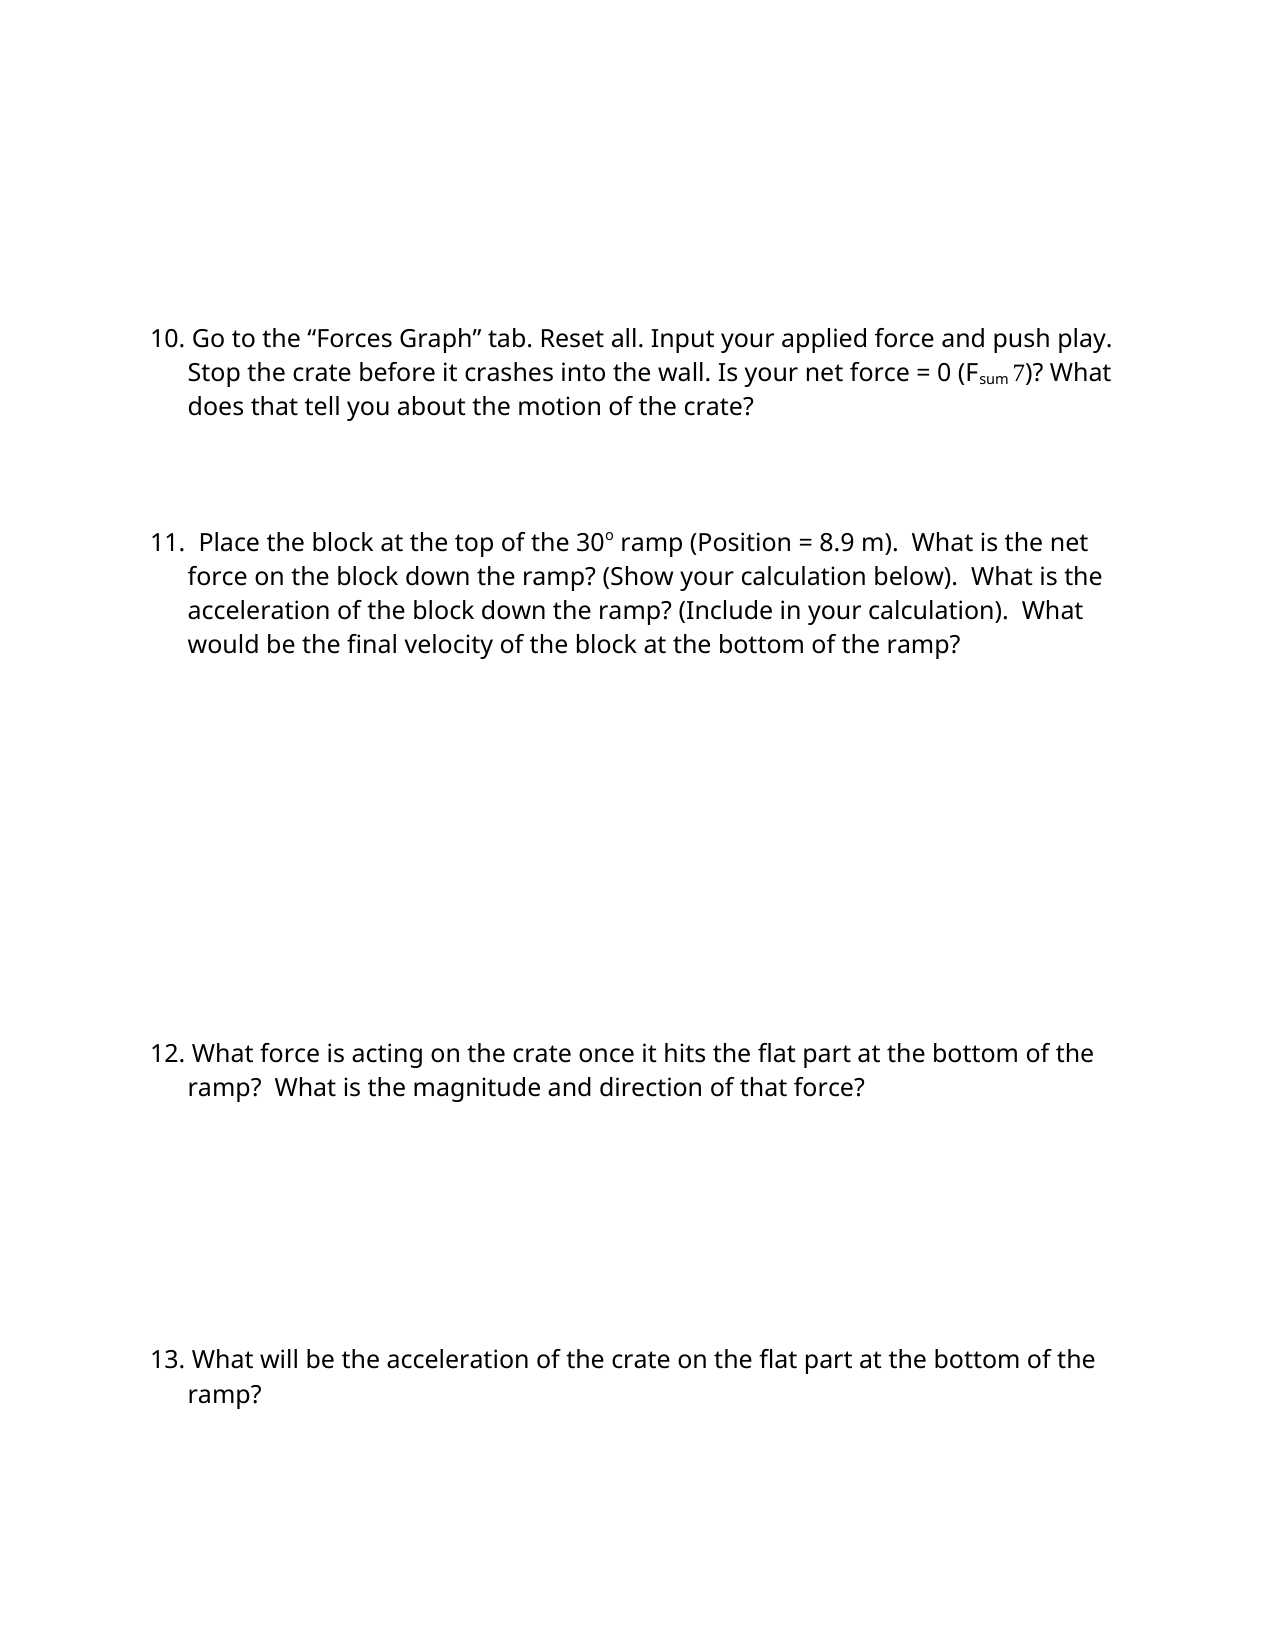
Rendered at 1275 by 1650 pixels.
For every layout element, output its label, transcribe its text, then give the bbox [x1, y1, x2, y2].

text 12. What force is acting on the crate once it hits the flat part at the bottom of the ramp? What is the magnitude and direction of that force? [150, 1036, 1125, 1104]
text 10. Go to the “Forces Graph” tab. Reset all. Input your applied force and push play. Stop the crate before it crashes into the wall. Is your net force = 0 (Fsum )? What does that tell you about the motion of the crate? [150, 320, 1125, 422]
text 11. Place the block at the top of the 30o ramp (Position = 8.9 m). What is the net force on the block down the ramp? (Show your calculation below). What is the acceleration of the block down the ramp? (Include in your calculation). What would be the final velocity of the block at the bottom of the ramp? [150, 525, 1125, 661]
text 13. What will be the acceleration of the crate on the flat part at the bottom of the ramp? [150, 1342, 1125, 1410]
